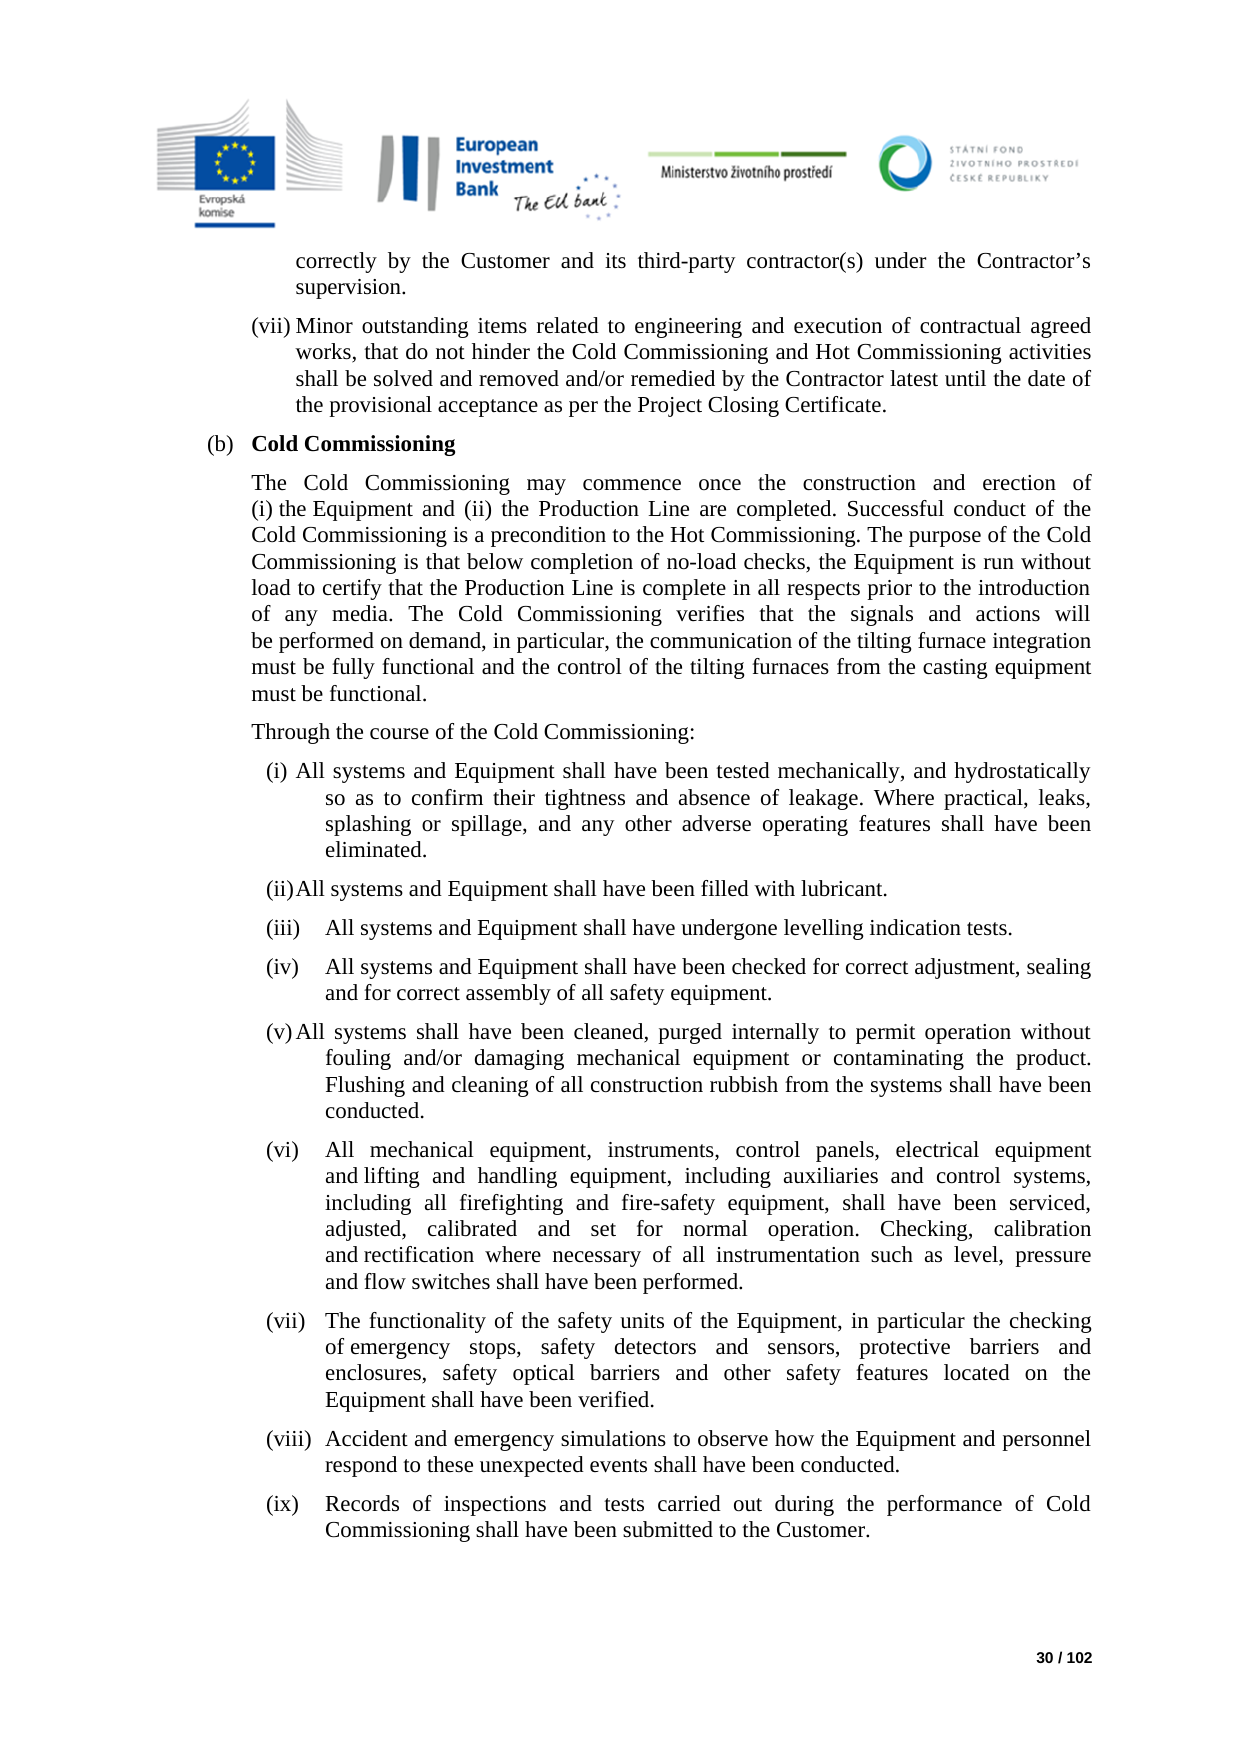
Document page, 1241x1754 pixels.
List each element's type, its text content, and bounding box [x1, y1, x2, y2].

text All systems and Equipment shall have been checked for correct adjustment, sealing and for correct assembly of all safety equipment. [266, 953, 1092, 1006]
text All systems shall have been cleaned, purged internally to permit operation without fouling and/or damaging mechanical equipment or contaminating the product. Flushing and cleaning of all construction rubbish from the systems shall have been conducted. [266, 1018, 1092, 1123]
text All systems and Equipment shall have been tested mechanically, and hydrostatically so as to confirm their tightness and absence of leakage. Where practical, leaks, splashing or spillage, and any other adverse operating features shall have been eliminated. [266, 757, 1092, 863]
text The Cold Commissioning may commence once the construction and erection of (i) the Equipment and (ii) the Production Line are completed. Successful conduct of the Cold Commissioning is a precondition to the Hot Commissioning. The purpose of the Cold Commissioning is that below completion of no-load checks, the Equipment is run without load to certify that the Production Line is complete in all respects prior to the introduction of any media. The Cold Commissioning verifies that the signals and actions will be performed on demand, in particular, the communication of the tilting furnace integration must be fully functional and the control of the tilting furnaces from the casting equipment must be functional. [251, 469, 1092, 706]
picture [147, 87, 1093, 235]
text Through the course of the Cold Commissioning: [251, 718, 1092, 745]
text All mechanical equipment, instruments, control panels, electrical equipment and lifting and handling equipment, including auxiliaries and control systems, including all firefighting and fire-safety equipment, shall have been serviced, adjusted, calibrated and set for normal operation. Checking, calibration and rectification where necessary of all instrumentation such as level, pressure and flow switches shall have been performed. [266, 1136, 1092, 1294]
text The functionality of the safety units of the Equipment, in particular the checking of emergency stops, safety detectors and sensors, protective barriers and enclosures, safety optical barriers and other safety features located on the Equipment shall have been verified. [266, 1307, 1092, 1412]
text All systems and Equipment shall have undergone levelling indication tests. [266, 914, 1092, 940]
text All systems and Equipment shall have been filled with lubricant. [266, 875, 1092, 902]
text Minor outstanding items related to engineering and execution of contractual agreed works, that do not hinder the Cold Commissioning and Hot Commissioning activities shall be solved and removed and/or remedied by the Contractor latest until the date of the provisional acceptance as per the Project Closing Certificate. [251, 312, 1092, 417]
text Cold Commissioning [207, 430, 1092, 456]
text Records of inspections and tests carried out during the performance of Cold Commissioning shall have been submitted to the Customer. [266, 1490, 1092, 1542]
text Accident and emergency simulations to observe how the Equipment and personnel respond to these unexpected events shall have been conducted. [266, 1424, 1092, 1477]
